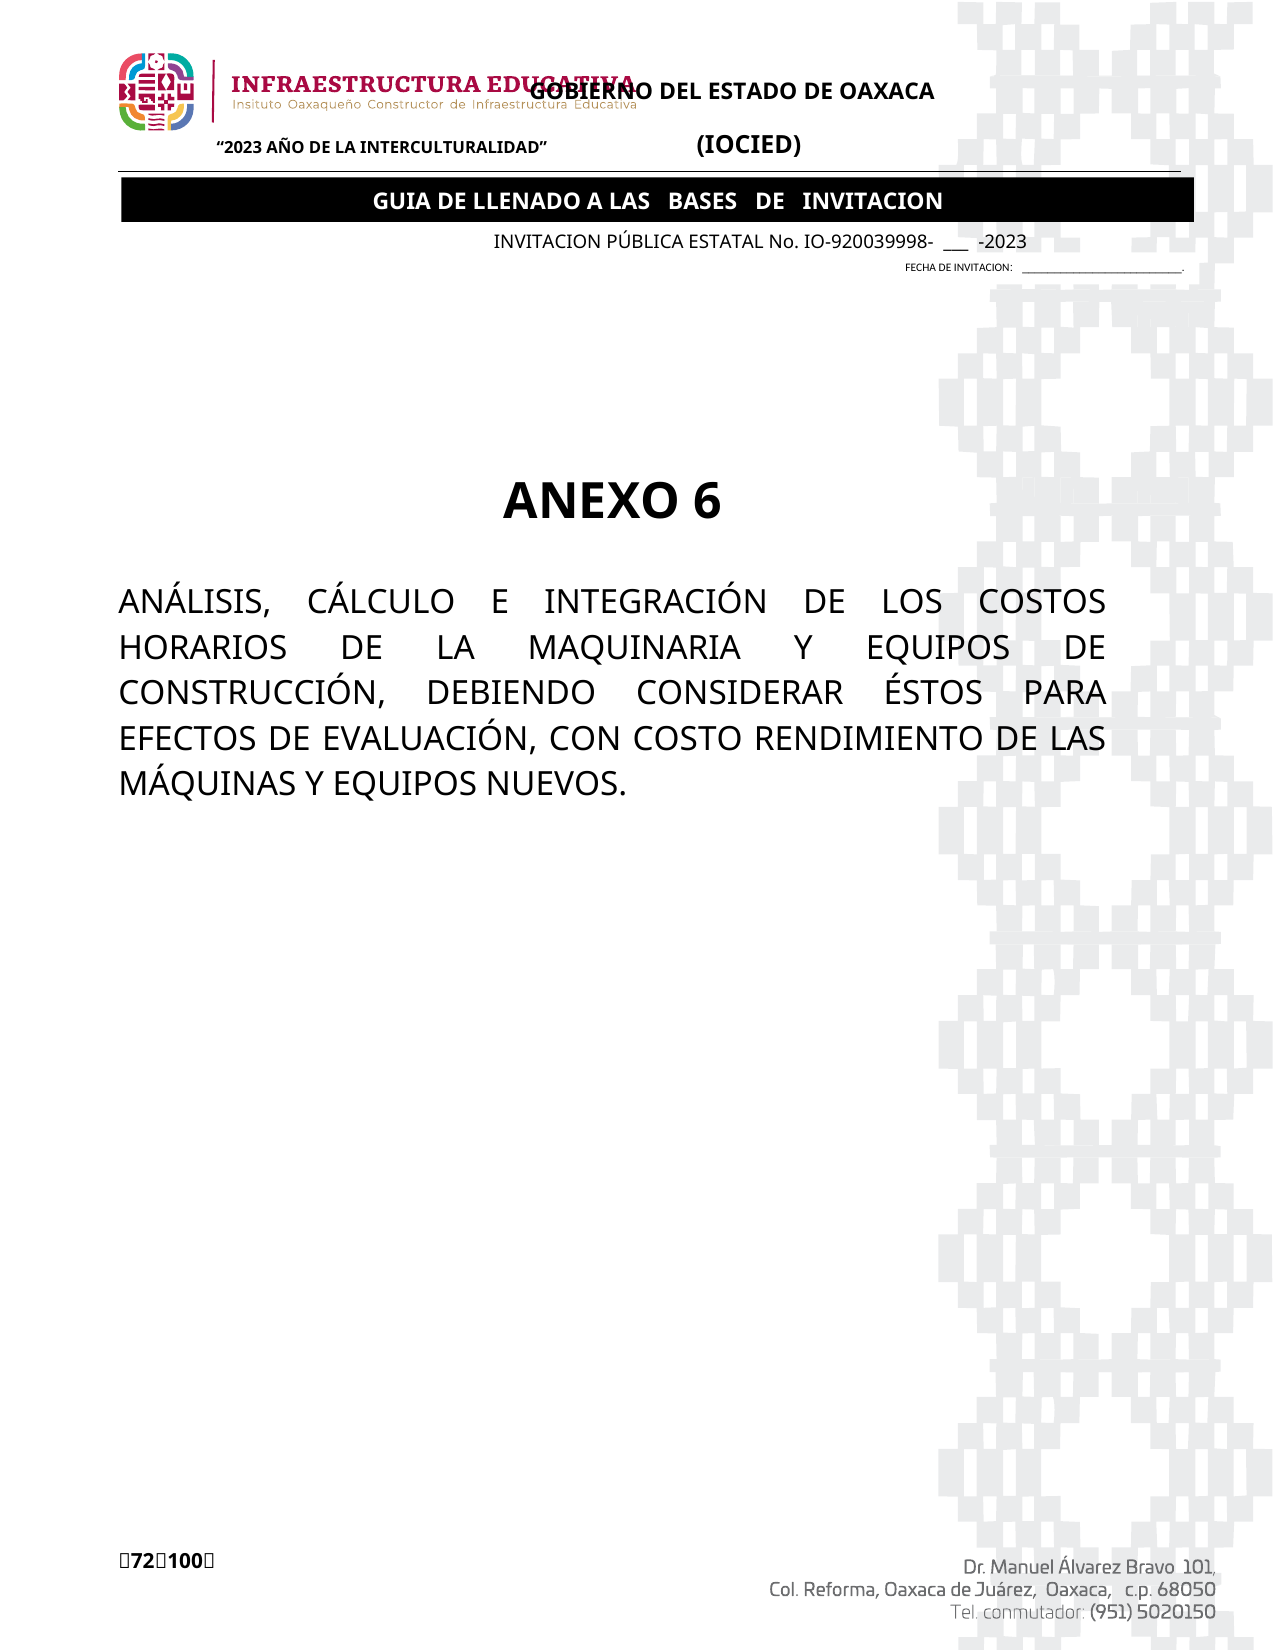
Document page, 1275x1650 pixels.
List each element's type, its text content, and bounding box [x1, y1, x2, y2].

text ANEXO 6 [118, 465, 1107, 533]
text ANÁLISIS, CÁLCULO E INTEGRACIÓN DE LOS COSTOS HORARIOS DE LA MAQUINARIA Y EQUIPOS DE CONSTRUCCIÓN, DEBIENDO CONSIDERAR ÉSTOS PARA EFECTOS DE EVALUACIÓN, CON COSTO RENDIMIENTO DE LAS MÁQUINAS Y EQUIPOS NUEVOS. [118, 578, 1107, 805]
